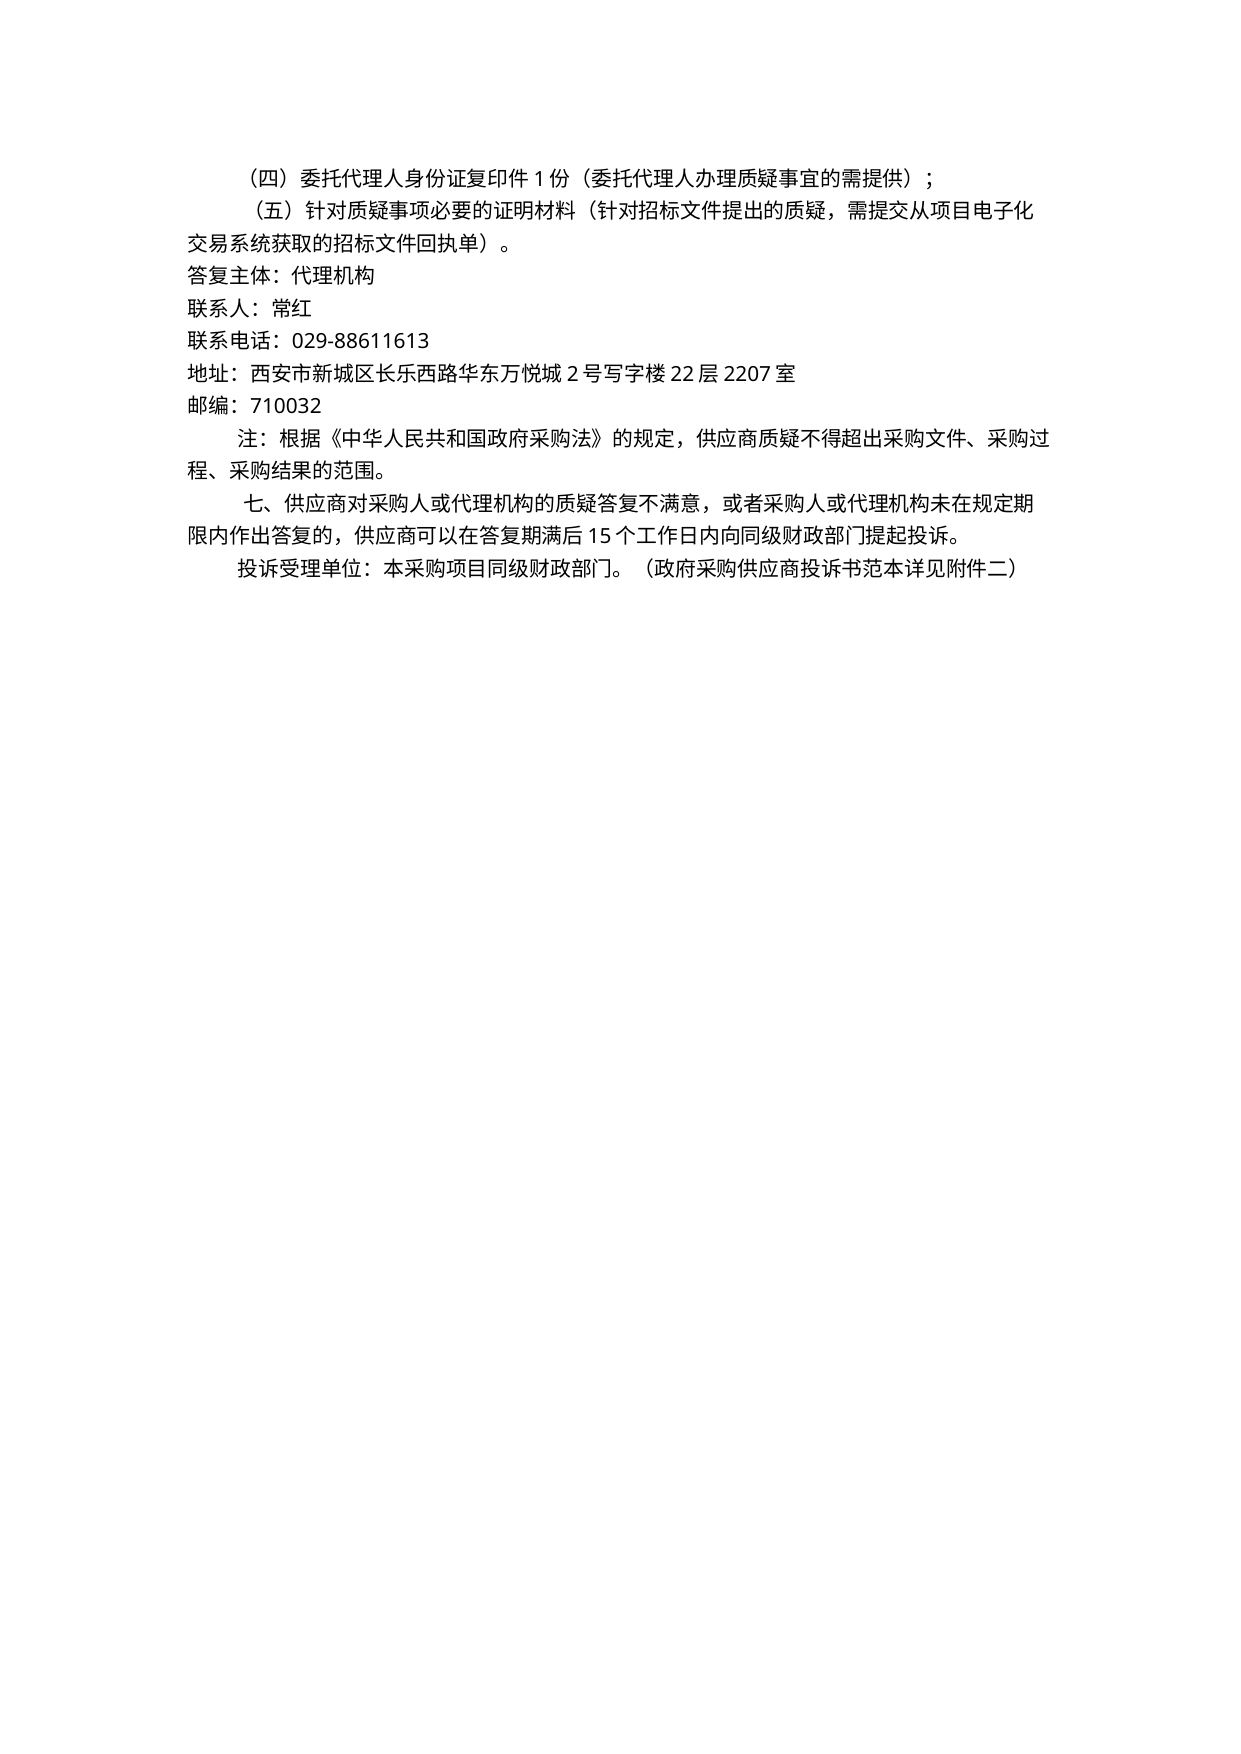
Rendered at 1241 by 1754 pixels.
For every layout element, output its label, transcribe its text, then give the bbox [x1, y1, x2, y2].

text 投诉受理单位：本采购项目同级财政部门。（政府采购供应商投诉书范本详见附件二） [187, 552, 1053, 584]
text 地址：西安市新城区长乐西路华东万悦城2号写字楼22层2207室 [187, 357, 1053, 389]
text 答复主体：代理机构 [187, 259, 1053, 292]
text （五）针对质疑事项必要的证明材料（针对招标文件提出的质疑，需提交从项目电子化交易系统获取的招标文件回执单）。 [187, 194, 1053, 259]
text 联系人：常红 [187, 292, 1053, 324]
text 联系电话：029-88611613 [187, 324, 1053, 357]
text 邮编：710032 [187, 389, 1053, 422]
text （四）委托代理人身份证复印件1份（委托代理人办理质疑事宜的需提供）； [187, 162, 1053, 194]
text 注：根据《中华人民共和国政府采购法》的规定，供应商质疑不得超出采购文件、采购过程、采购结果的范围。 [187, 422, 1053, 487]
text 七、供应商对采购人或代理机构的质疑答复不满意，或者采购人或代理机构未在规定期限内作出答复的，供应商可以在答复期满后15个工作日内向同级财政部门提起投诉。 [187, 487, 1053, 552]
